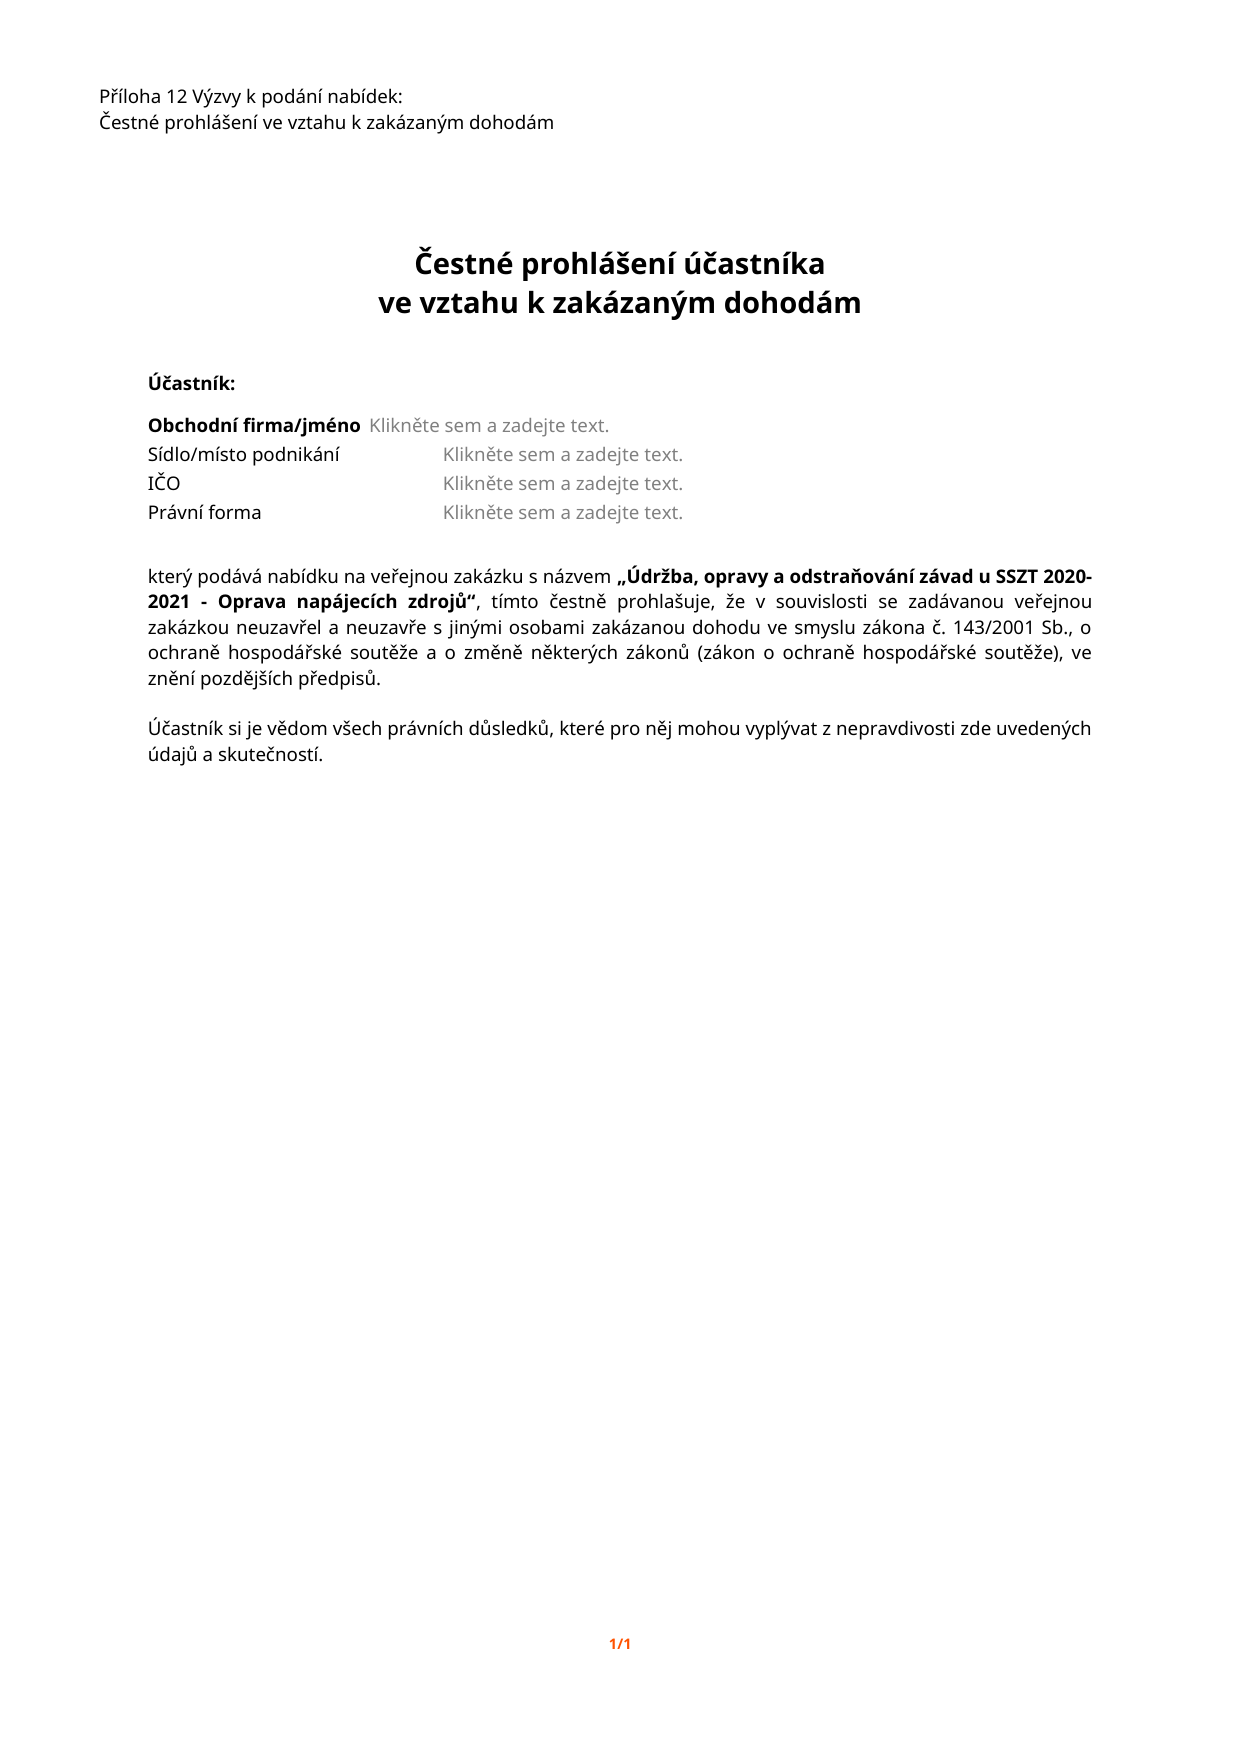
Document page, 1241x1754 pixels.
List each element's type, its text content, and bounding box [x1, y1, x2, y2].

text Obchodní firma/jméno [148, 409, 1093, 438]
text Účastník: [148, 366, 1093, 397]
text Účastník si je vědom všech právních důsledků, které pro něj mohou vyplývat z nepravdivosti zde uvedených údajů a skutečností. [148, 716, 1093, 767]
text který podává nabídku na veřejnou zakázku s názvem „Údržba, opravy a odstraňování závad u SSZT 2020-2021 - Oprava napájecích zdrojů“, tímto čestně prohlašuje, že v souvislosti se zadávanou veřejnou zakázkou neuzavřel a neuzavře s jinými osobami zakázanou dohodu ve smyslu zákona č. 143/2001 Sb., o ochraně hospodářské soutěže a o změně některých zákonů (zákon o ochraně hospodářské soutěže), ve znění pozdějších předpisů. [148, 563, 1093, 691]
text Právní forma [148, 496, 1093, 525]
title Čestné prohlášení účastníka [148, 243, 1093, 283]
text IČO [148, 467, 1093, 496]
title ve vztahu k zakázaným dohodám [148, 283, 1093, 322]
text Sídlo/místo podnikání [148, 438, 1093, 467]
